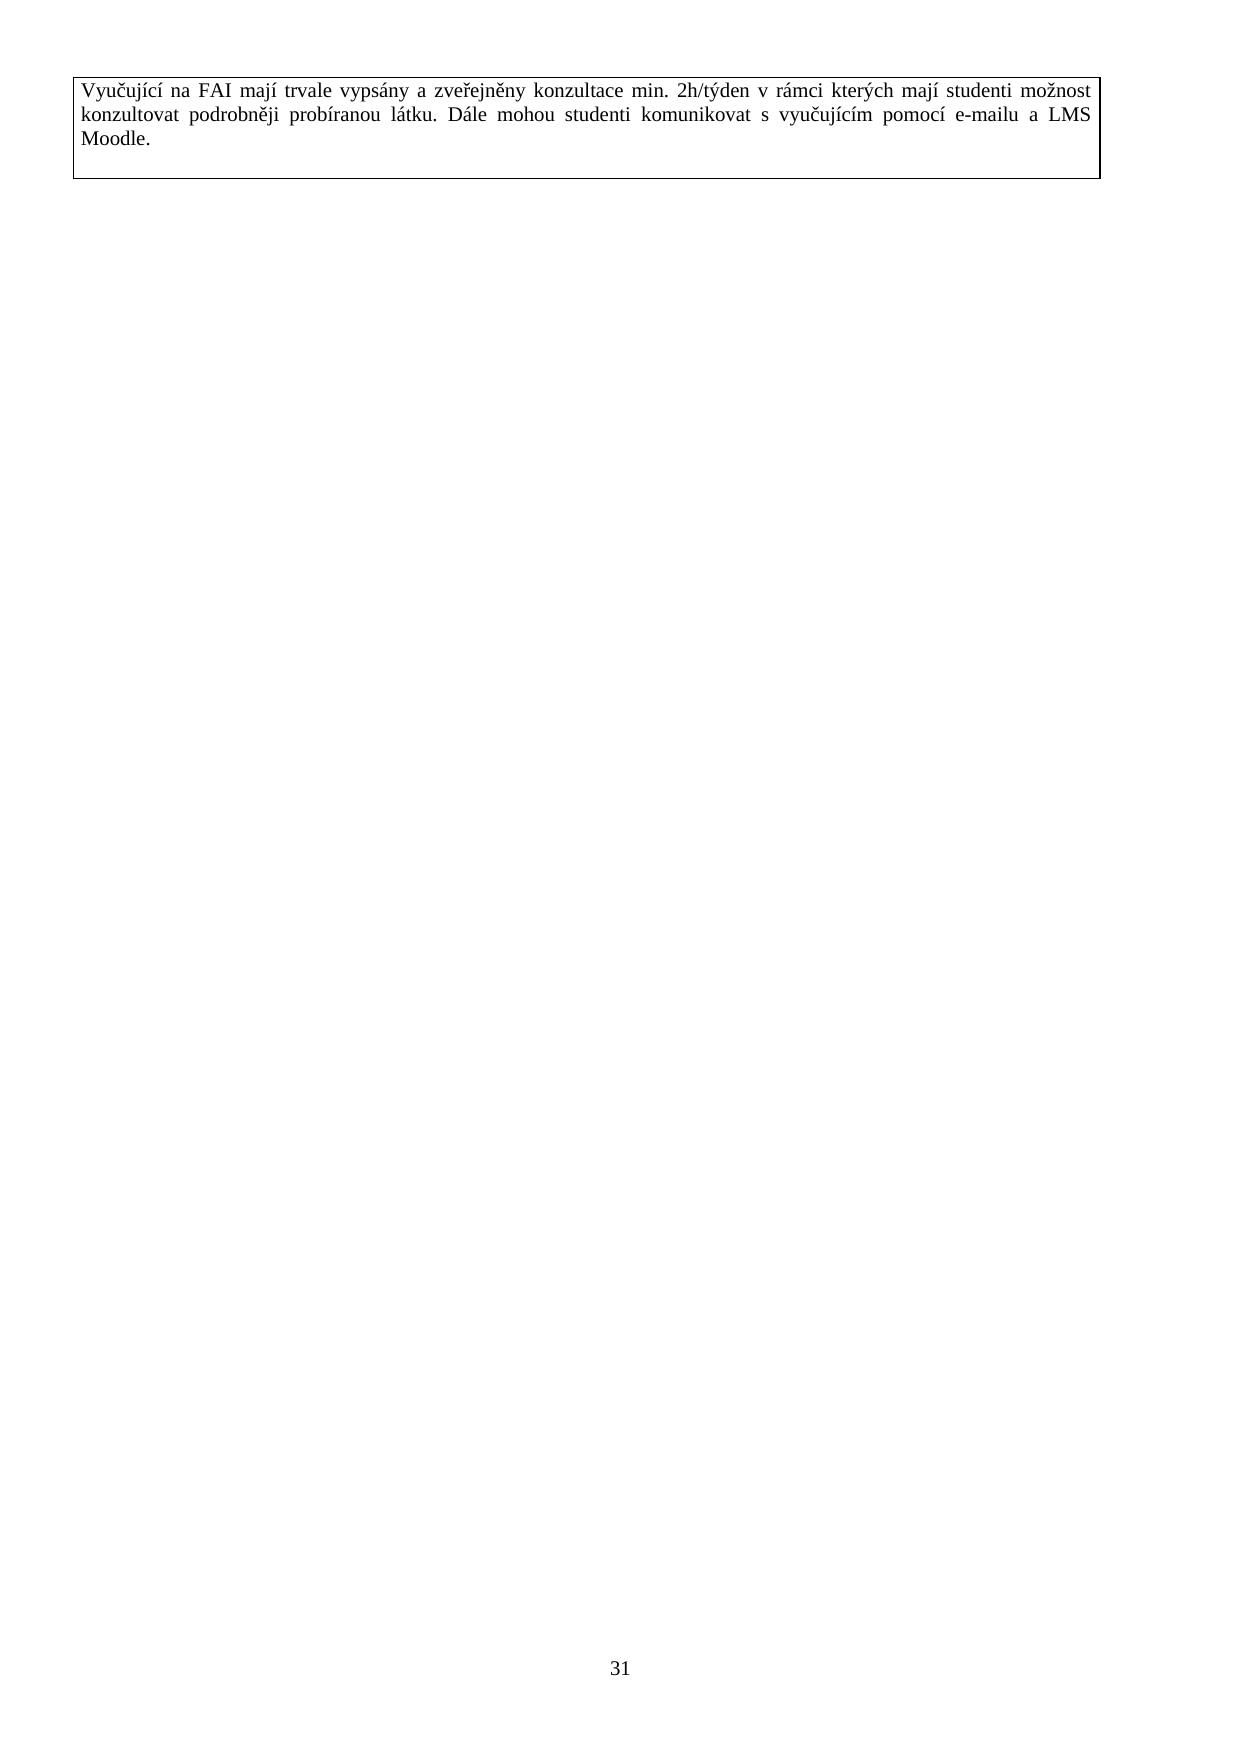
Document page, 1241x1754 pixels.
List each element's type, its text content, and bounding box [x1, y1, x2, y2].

table_cell Vyučující na FAI mají trvale vypsány a zveřejněny konzultace min. 2h/týden v rámci kterých mají studenti možnost konzultovat podrobněji probíranou látku. Dále mohou studenti komunikovat s vyučujícím pomocí e-mailu a LMS Moodle. [74, 78, 1099, 178]
